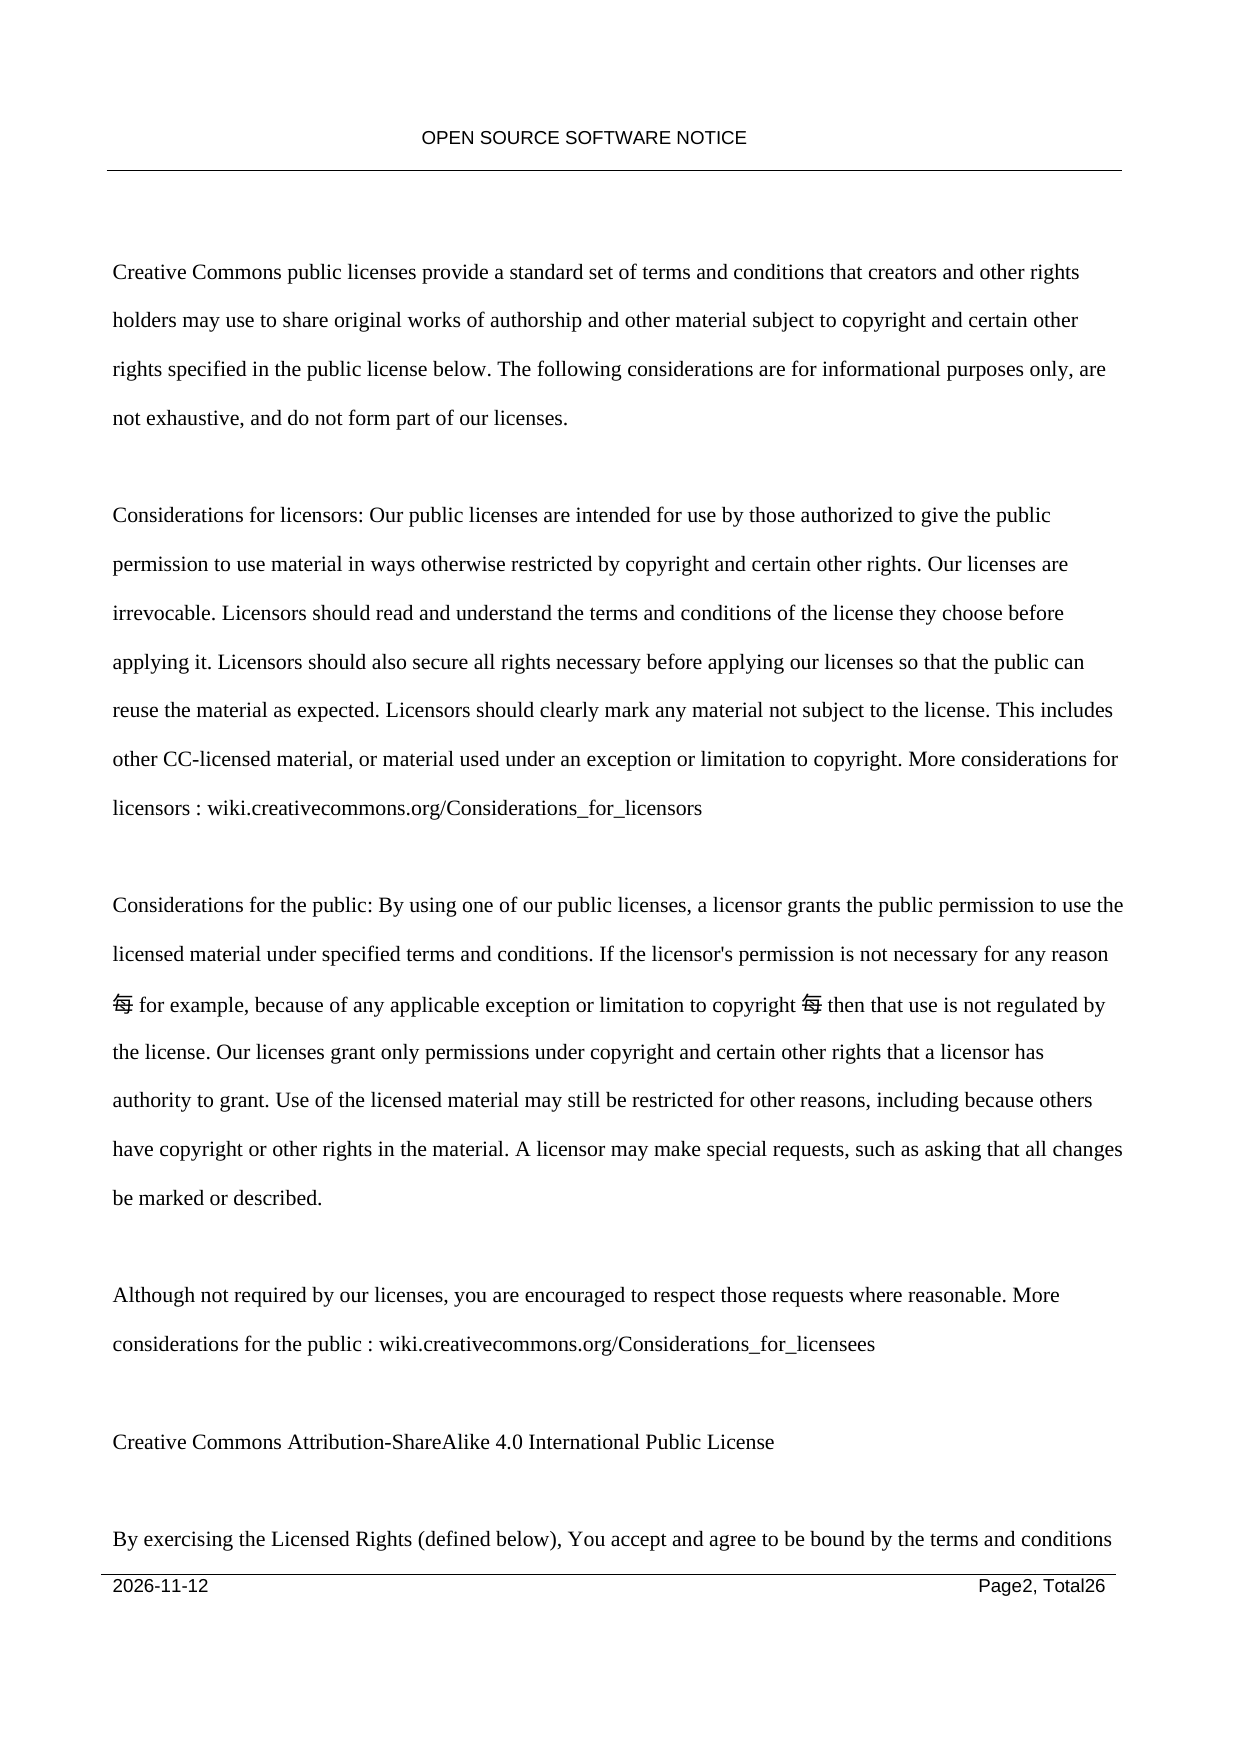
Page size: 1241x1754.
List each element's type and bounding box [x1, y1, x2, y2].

text [112, 206, 1128, 1555]
